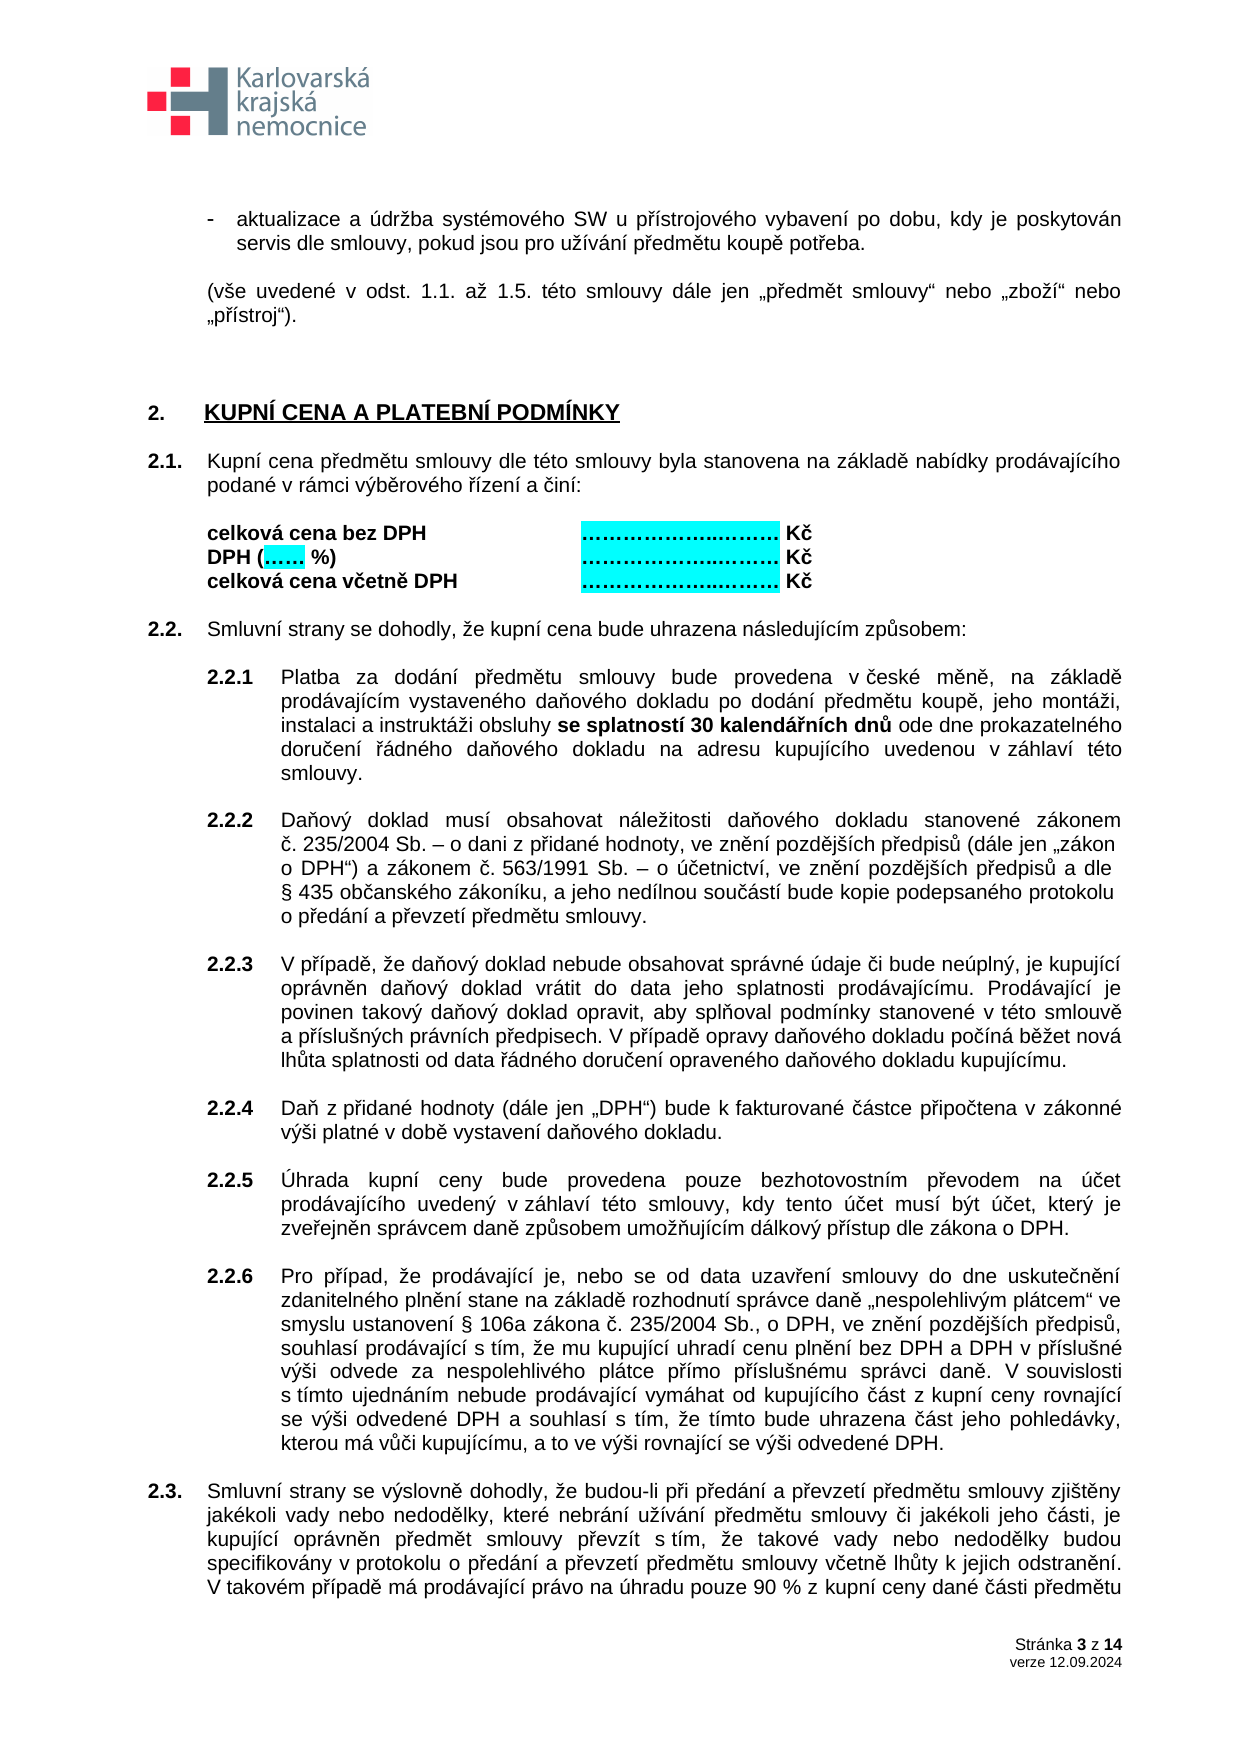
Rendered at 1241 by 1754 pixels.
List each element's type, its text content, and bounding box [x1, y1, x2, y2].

list (vše uvedené v odst. 1.1. až 1.5. této smlouvy dále jen „předmět smlouvy“ nebo „zboží“ nebo „přístroj“). [207, 279, 1122, 327]
subtitle Platba za dodání předmětu smlouvy bude provedena v české měně, na základě prodávajícím vystaveného daňového dokladu po dodání předmětu koupě, jeho montáži, instalaci a instruktáži obsluhy se splatností 30 kalendářních dnů ode dne prokazatelného doručení řádného daňového dokladu na adresu kupujícího uvedenou v záhlaví této smlouvy. [207, 664, 1122, 784]
subtitle Smluvní strany se dohodly, že kupní cena bude uhrazena následujícím způsobem: [148, 617, 1122, 641]
subtitle Úhrada kupní ceny bude provedena pouze bezhotovostním převodem na účet prodávajícího uvedený v záhlaví této smlouvy, kdy tento účet musí být účet, který je zveřejněn správcem daně způsobem umožňujícím dálkový přístup dle zákona o DPH. [207, 1168, 1122, 1239]
subtitle celková cena bez DPH ………………..……… Kč [780, 521, 1122, 545]
subtitle DPH (…… %) ………………..……… Kč [305, 545, 581, 569]
subtitle Pro případ, že prodávající je, nebo se od data uzavření smlouvy do dne uskutečnění zdanitelného plnění stane na základě rozhodnutí správce daně „nespolehlivým plátcem“ ve smyslu ustanovení § 106a zákona č. 235/2004 Sb., o DPH, ve znění pozdějších předpisů, souhlasí prodávající s tím, že mu kupující uhradí cenu plnění bez DPH a DPH v příslušné výši odvede za nespolehlivého plátce přímo příslušnému správci daně. V souvislosti s tímto ujednáním nebude prodávající vymáhat od kupujícího část z kupní ceny rovnající se výši odvedené DPH a souhlasí s tím, že tímto bude uhrazena část jeho pohledávky, kterou má vůči kupujícímu, a to ve výši rovnající se výši odvedené DPH. [207, 1263, 1122, 1455]
list kupní Cena a platební podmínky [148, 398, 1122, 425]
subtitle Daňový doklad musí obsahovat náležitosti daňového dokladu stanovené zákonem č. 235/2004 Sb. – o dani z přidané hodnoty, ve znění pozdějších předpisů (dále jen „zákon o DPH“) a zákonem č. 563/1991 Sb. – o účetnictví, ve znění pozdějších předpisů a dle § 435 občanského zákoníku, a jeho nedílnou součástí bude kopie podepsaného protokolu o předání a převzetí předmětu smlouvy. [207, 808, 1122, 928]
subtitle Kupní cena předmětu smlouvy dle této smlouvy byla stanovena na základě nabídky prodávajícího podané v rámci výběrového řízení a činí: [148, 449, 1122, 497]
subtitle V případě, že daňový doklad nebude obsahovat správné údaje či bude neúplný, je kupující oprávněn daňový doklad vrátit do data jeho splatnosti prodávajícímu. Prodávající je povinen takový daňový doklad opravit, aby splňoval podmínky stanovené v této smlouvě a příslušných právních předpisech. V případě opravy daňového dokladu počíná běžet nová lhůta splatnosti od data řádného doručení opraveného daňového dokladu kupujícímu. [207, 952, 1122, 1072]
subtitle celková cena včetně DPH ………………..……… Kč [207, 569, 581, 593]
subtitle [148, 1479, 1122, 1599]
subtitle DPH (…… %) ………………..……… Kč [780, 545, 1122, 569]
subtitle celková cena bez DPH ………………..……… Kč [207, 521, 581, 545]
subtitle Daň z přidané hodnoty (dále jen „DPH“) bude k fakturované částce připočtena v zákonné výši platné v době vystavení daňového dokladu. [207, 1096, 1122, 1144]
list aktualizace a údržba systémového SW u přístrojového vybavení po dobu, kdy je poskytován servis dle smlouvy, pokud jsou pro užívání předmětu koupě potřeba. [207, 207, 1122, 255]
picture [147, 67, 373, 136]
subtitle celková cena včetně DPH ………………..……… Kč [780, 569, 1122, 593]
